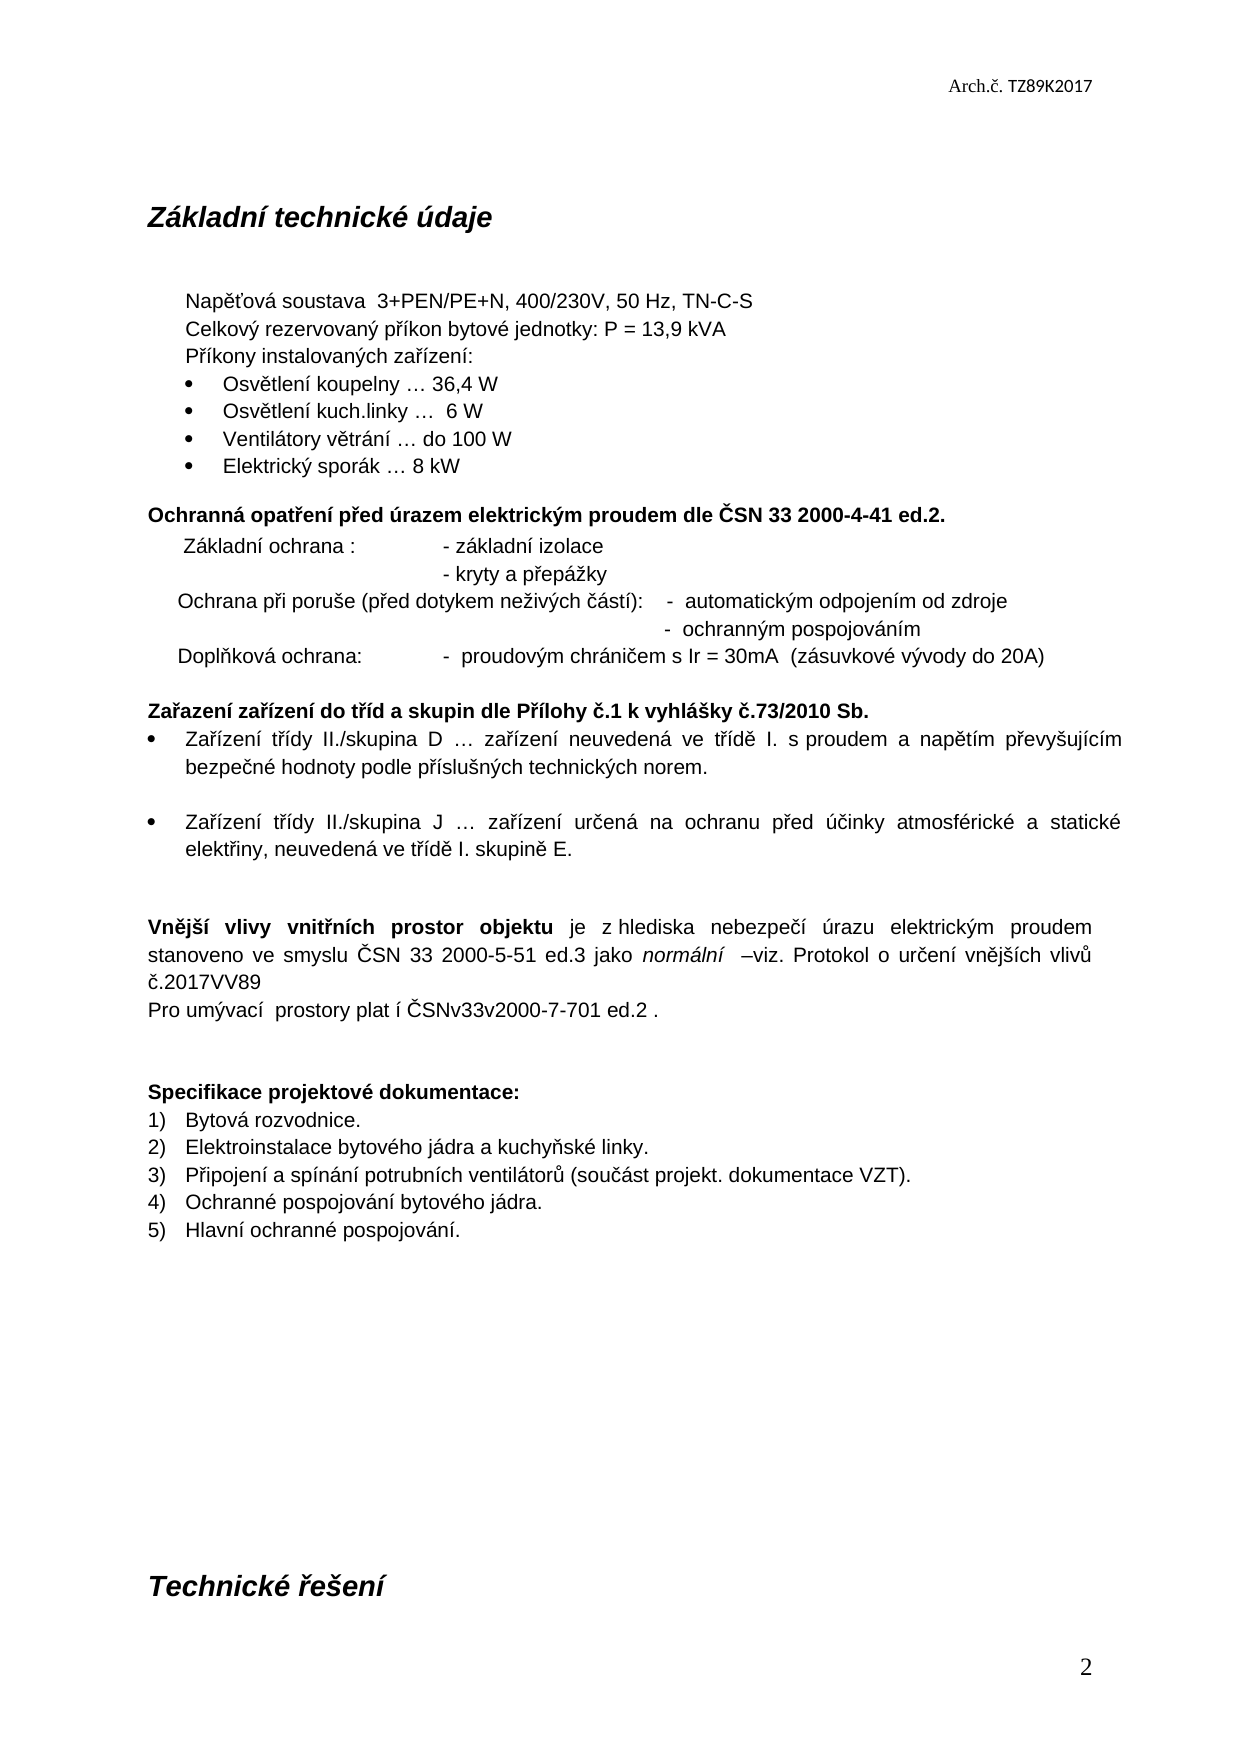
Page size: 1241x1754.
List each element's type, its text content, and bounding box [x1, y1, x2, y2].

list Ochranné pospojování bytového jádra. [148, 1190, 1093, 1214]
text Doplňková ochrana: - proudovým chráničem s Ir = 30mA (zásuvkové vývody do 20A) [177, 644, 1123, 668]
list Elektrický sporák … 8 kW [185, 454, 1093, 478]
text Specifikace projektové dokumentace: [148, 1080, 1093, 1104]
text - ochranným pospojováním [148, 617, 1123, 641]
text Zařazení zařízení do tříd a skupin dle Přílohy č.1 k vyhlášky č.73/2010 Sb. [148, 699, 1093, 723]
text Příkony instalovaných zařízení: [148, 344, 1093, 368]
list Připojení a spínání potrubních ventilátorů (součást projekt. dokumentace VZT). [148, 1162, 1093, 1186]
text - kryty a přepážky [260, 562, 1123, 586]
list Bytová rozvodnice. [148, 1107, 1093, 1131]
list Osvětlení koupelny … 36,4 W [185, 371, 1093, 396]
text Základní ochrana : - základní izolace [148, 534, 1123, 558]
text Základní technické údaje [148, 200, 1093, 234]
text Vnější vlivy vnitřních prostor objektu je z hlediska nebezpečí úrazu elektrickým proudem stanoveno ve smyslu ČSN 33 2000-5-51 ed.3 jako normální –viz. Protokol o určení vnějších vlivů č.2017VV89 [148, 915, 1093, 994]
list Elektroinstalace bytového jádra a kuchyňské linky. [148, 1135, 1093, 1159]
text Technické řešení [148, 1569, 1093, 1603]
list Zařízení třídy II./skupina D … zařízení neuvedená ve třídě I. s proudem a napětím převyšujícím bezpečné hodnoty podle příslušných technických norem. [148, 727, 1123, 778]
list Osvětlení kuch.linky … 6 W [185, 399, 1093, 423]
list Ventilátory větrání … do 100 W [185, 427, 1093, 451]
text Pro umývací prostory plat í ČSNv33v2000-7-701 ed.2 . [148, 997, 1093, 1021]
list Zařízení třídy II./skupina J … zařízení určená na ochranu před účinky atmosférické a statické elektřiny, neuvedená ve třídě I. skupině E. [148, 809, 1123, 861]
list Hlavní ochranné pospojování. [148, 1217, 1093, 1241]
text Celkový rezervovaný příkon bytové jednotky: P = 13,9 kVA [148, 316, 1093, 340]
text Napěťová soustava 3+PEN/PE+N, 400/230V, 50 Hz, TN-C-S [148, 289, 1093, 313]
text Ochranná opatření před úrazem elektrickým proudem dle ČSN 33 2000-4-41 ed.2. [148, 503, 1093, 527]
text Ochrana při poruše (před dotykem neživých částí): - automatickým odpojením od zdroje [148, 589, 1123, 613]
